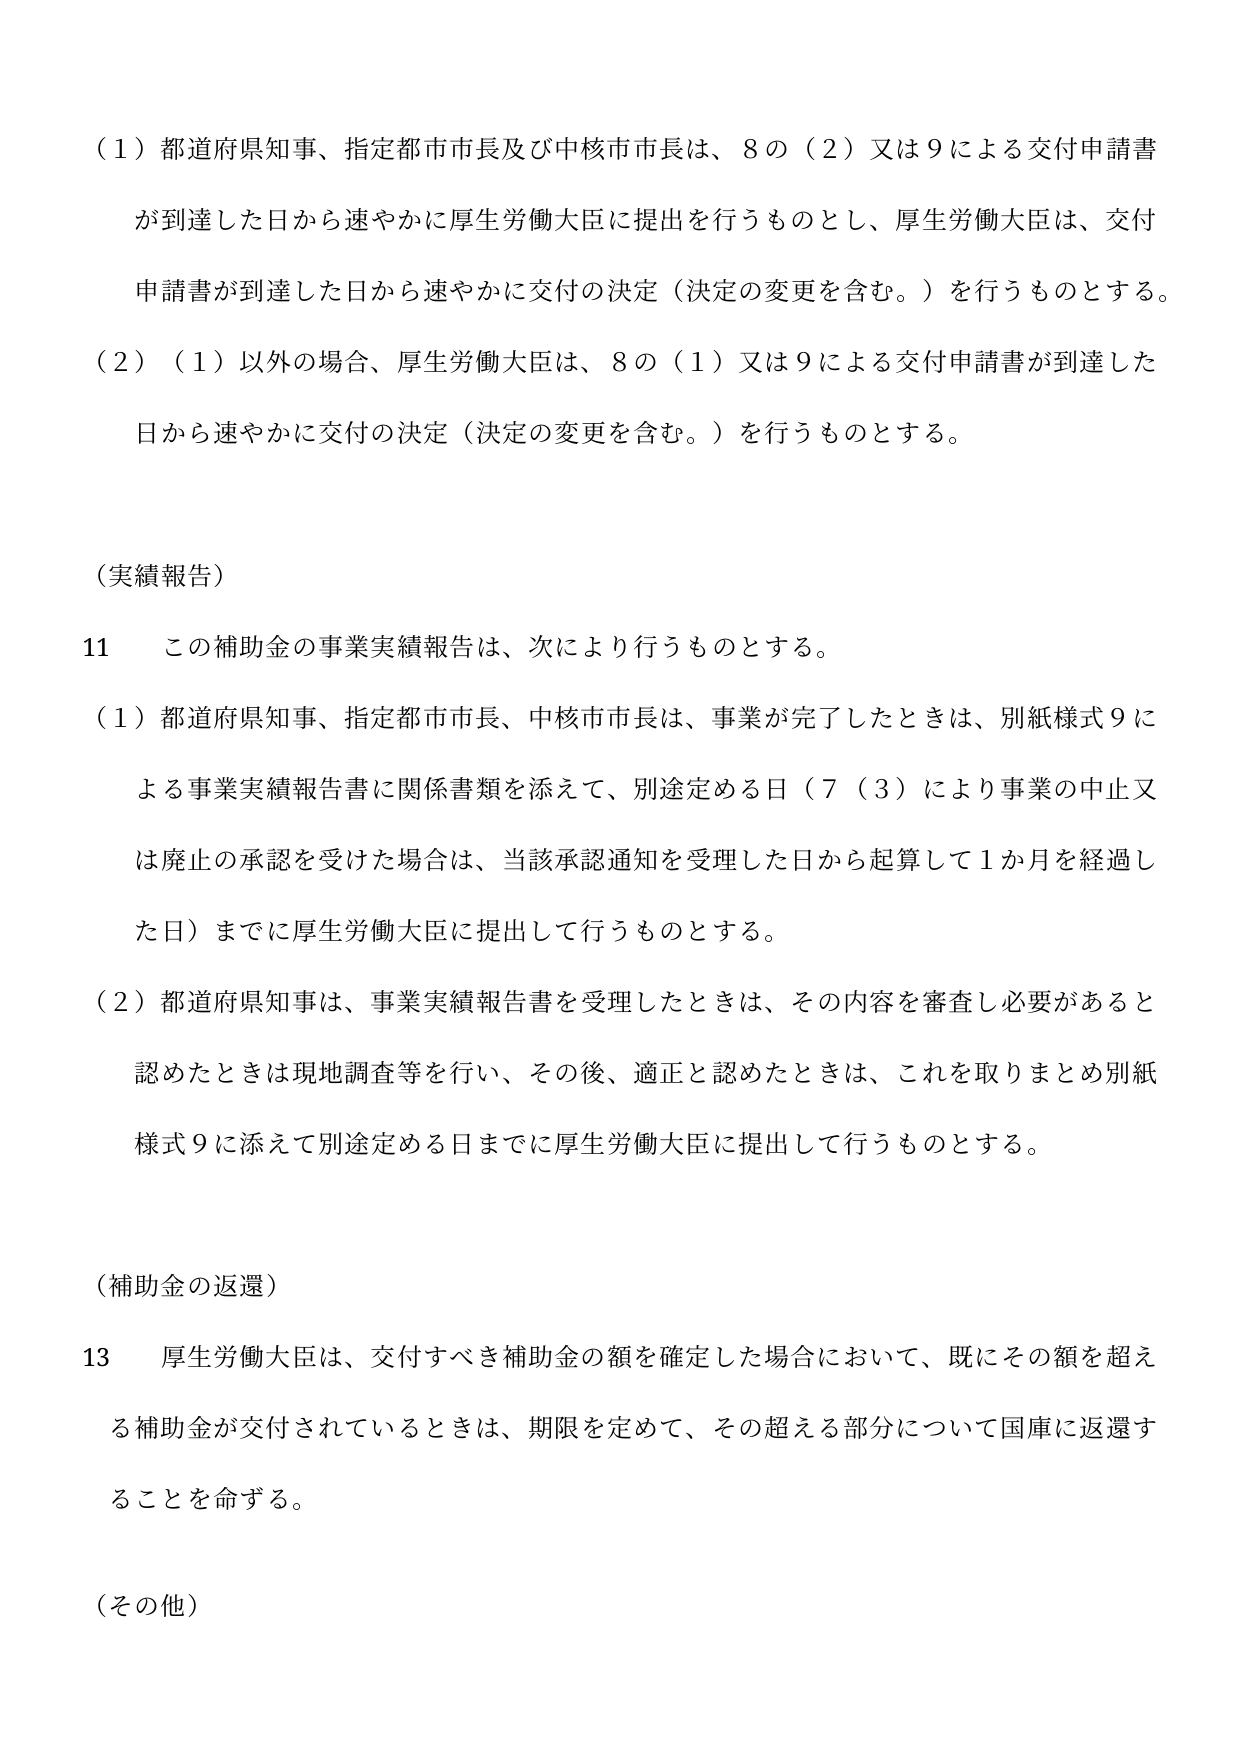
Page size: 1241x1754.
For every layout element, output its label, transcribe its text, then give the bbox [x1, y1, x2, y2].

text （１）都道府県知事、指定都市市長、中核市市長は、事業が完了したときは、別紙様式９による事業実績報告書に関係書類を添えて、別途定める日（７（３）により事業の中止又は廃止の承認を受けた場合は、当該承認通知を受理した日から起算して１か月を経過した日）までに厚生労働大臣に提出して行うものとする。 [82, 681, 1158, 965]
text （補助金の返還） [82, 1249, 1158, 1320]
text （その他） [82, 1569, 1158, 1640]
text （２）（１）以外の場合、厚生労働大臣は、８の（１）又は９による交付申請書が到達した日から速やかに交付の決定（決定の変更を含む。）を行うものとする。 [82, 326, 1158, 468]
text （実績報告） [82, 539, 1158, 610]
text （２）都道府県知事は、事業実績報告書を受理したときは、その内容を審査し必要があると認めたときは現地調査等を行い、その後、適正と認めたときは、これを取りまとめ別紙様式９に添えて別途定める日までに厚生労働大臣に提出して行うものとする。 [82, 965, 1158, 1178]
text 13 厚生労働大臣は、交付すべき補助金の額を確定した場合において、既にその額を超える補助金が交付されているときは、期限を定めて、その超える部分について国庫に返還することを命ずる。 [82, 1320, 1158, 1533]
text （１）都道府県知事、指定都市市長及び中核市市長は、８の（２）又は９による交付申請書が到達した日から速やかに厚生労働大臣に提出を行うものとし、厚生労働大臣は、交付申請書が到達した日から速やかに交付の決定（決定の変更を含む。）を行うものとする。 [82, 112, 1158, 326]
text 11 この補助金の事業実績報告は、次により行うものとする。 [82, 610, 1158, 681]
